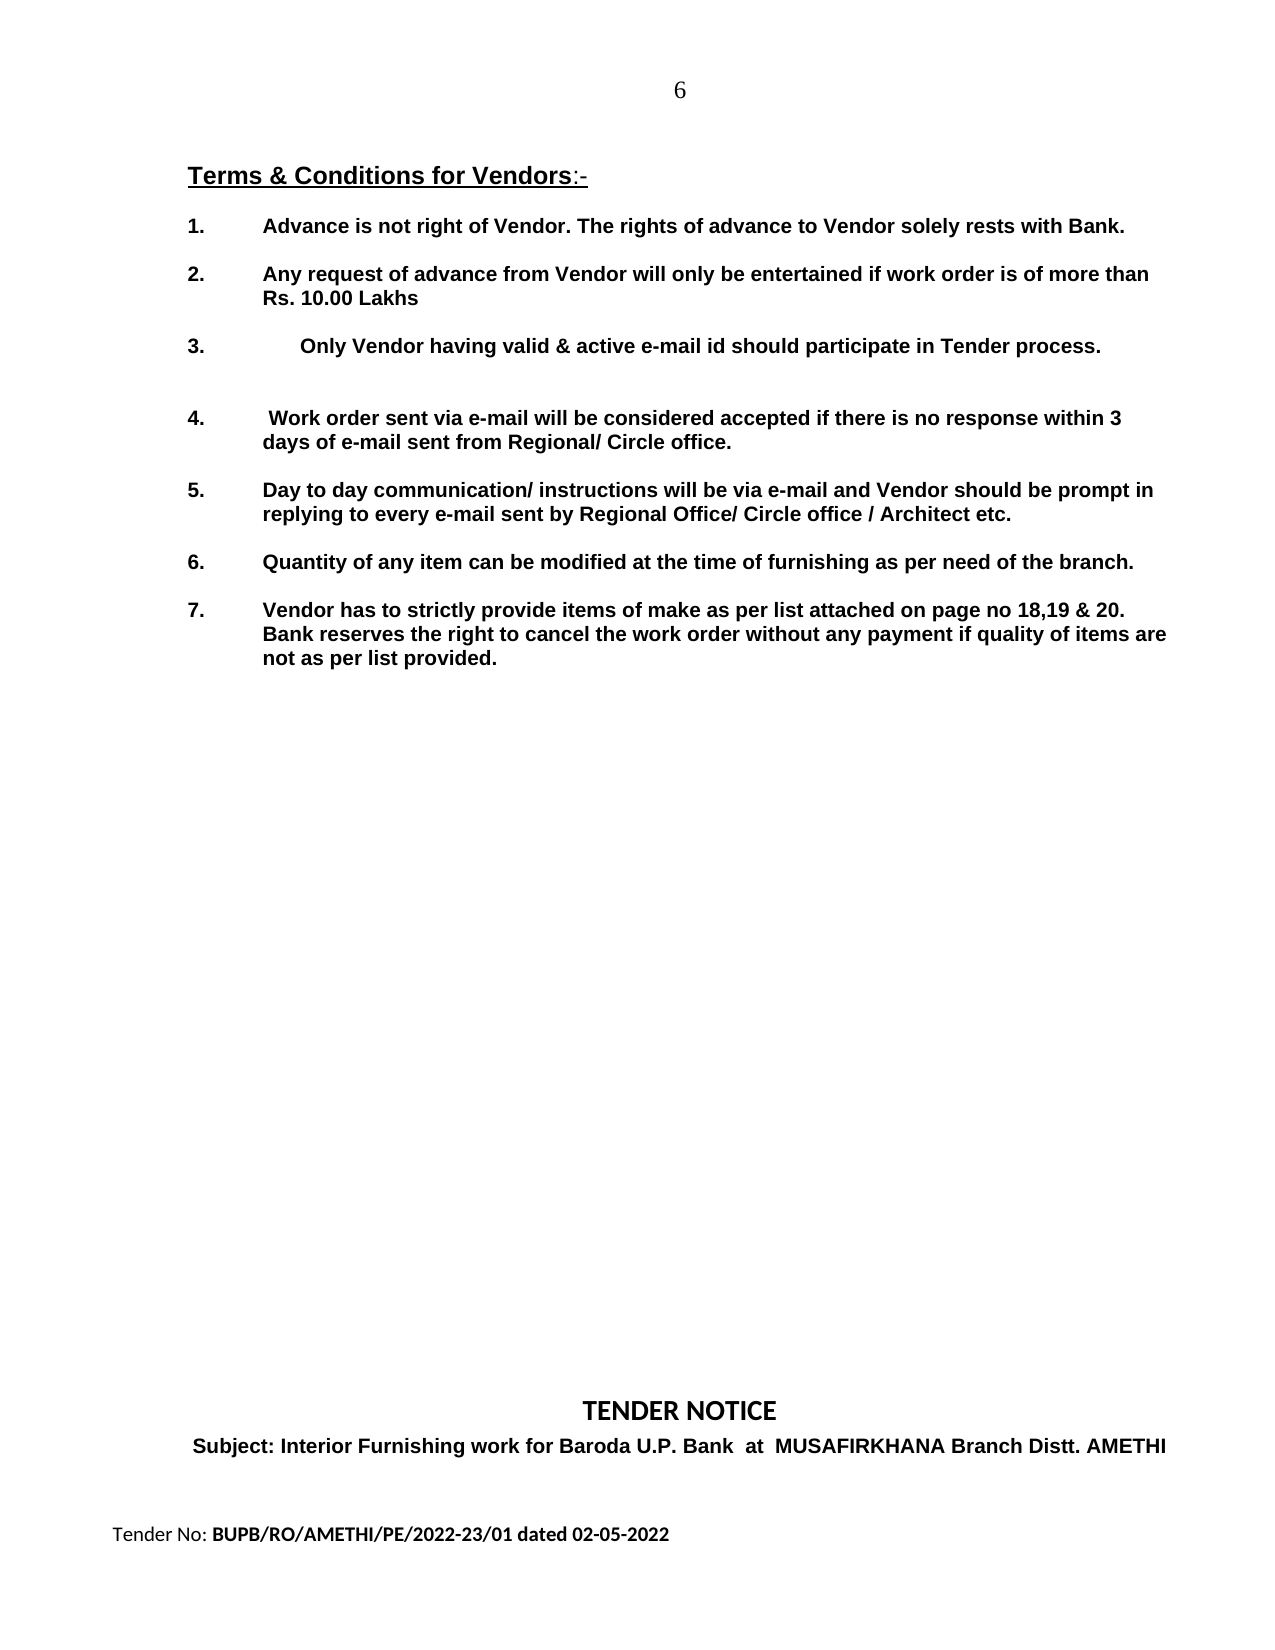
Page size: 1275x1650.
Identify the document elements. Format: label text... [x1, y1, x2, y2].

text Terms & Conditions for Vendors:- [187, 161, 1172, 190]
text Bank reserves the right to cancel the work order without any payment if quality of items are not as per list provided. [262, 622, 1172, 669]
list Vendor has to strictly provide items of make as per list attached on page no 18,19 & 20. [187, 598, 1172, 622]
list Quantity of any item can be modified at the time of furnishing as per need of the branch. [187, 549, 1172, 573]
text Subject: Interior Furnishing work for Baroda U.P. Bank at MUSAFIRKHANA Branch Distt. AMETHI [187, 1433, 1172, 1457]
subtitle TENDER NOTICE [187, 1392, 1172, 1427]
list Only Vendor having valid & active e-mail id should participate in Tender process. [187, 334, 1172, 358]
list Work order sent via e-mail will be considered accepted if there is no response within 3 days of e-mail sent from Regional/ Circle office. [187, 406, 1172, 454]
list Advance is not right of Vendor. The rights of advance to Vendor solely rests with Bank. [187, 214, 1172, 238]
list Day to day communication/ instructions will be via e-mail and Vendor should be prompt in replying to every e-mail sent by Regional Office/ Circle office / Architect etc. [187, 478, 1172, 526]
list Any request of advance from Vendor will only be entertained if work order is of more than Rs. 10.00 Lakhs [187, 262, 1172, 310]
